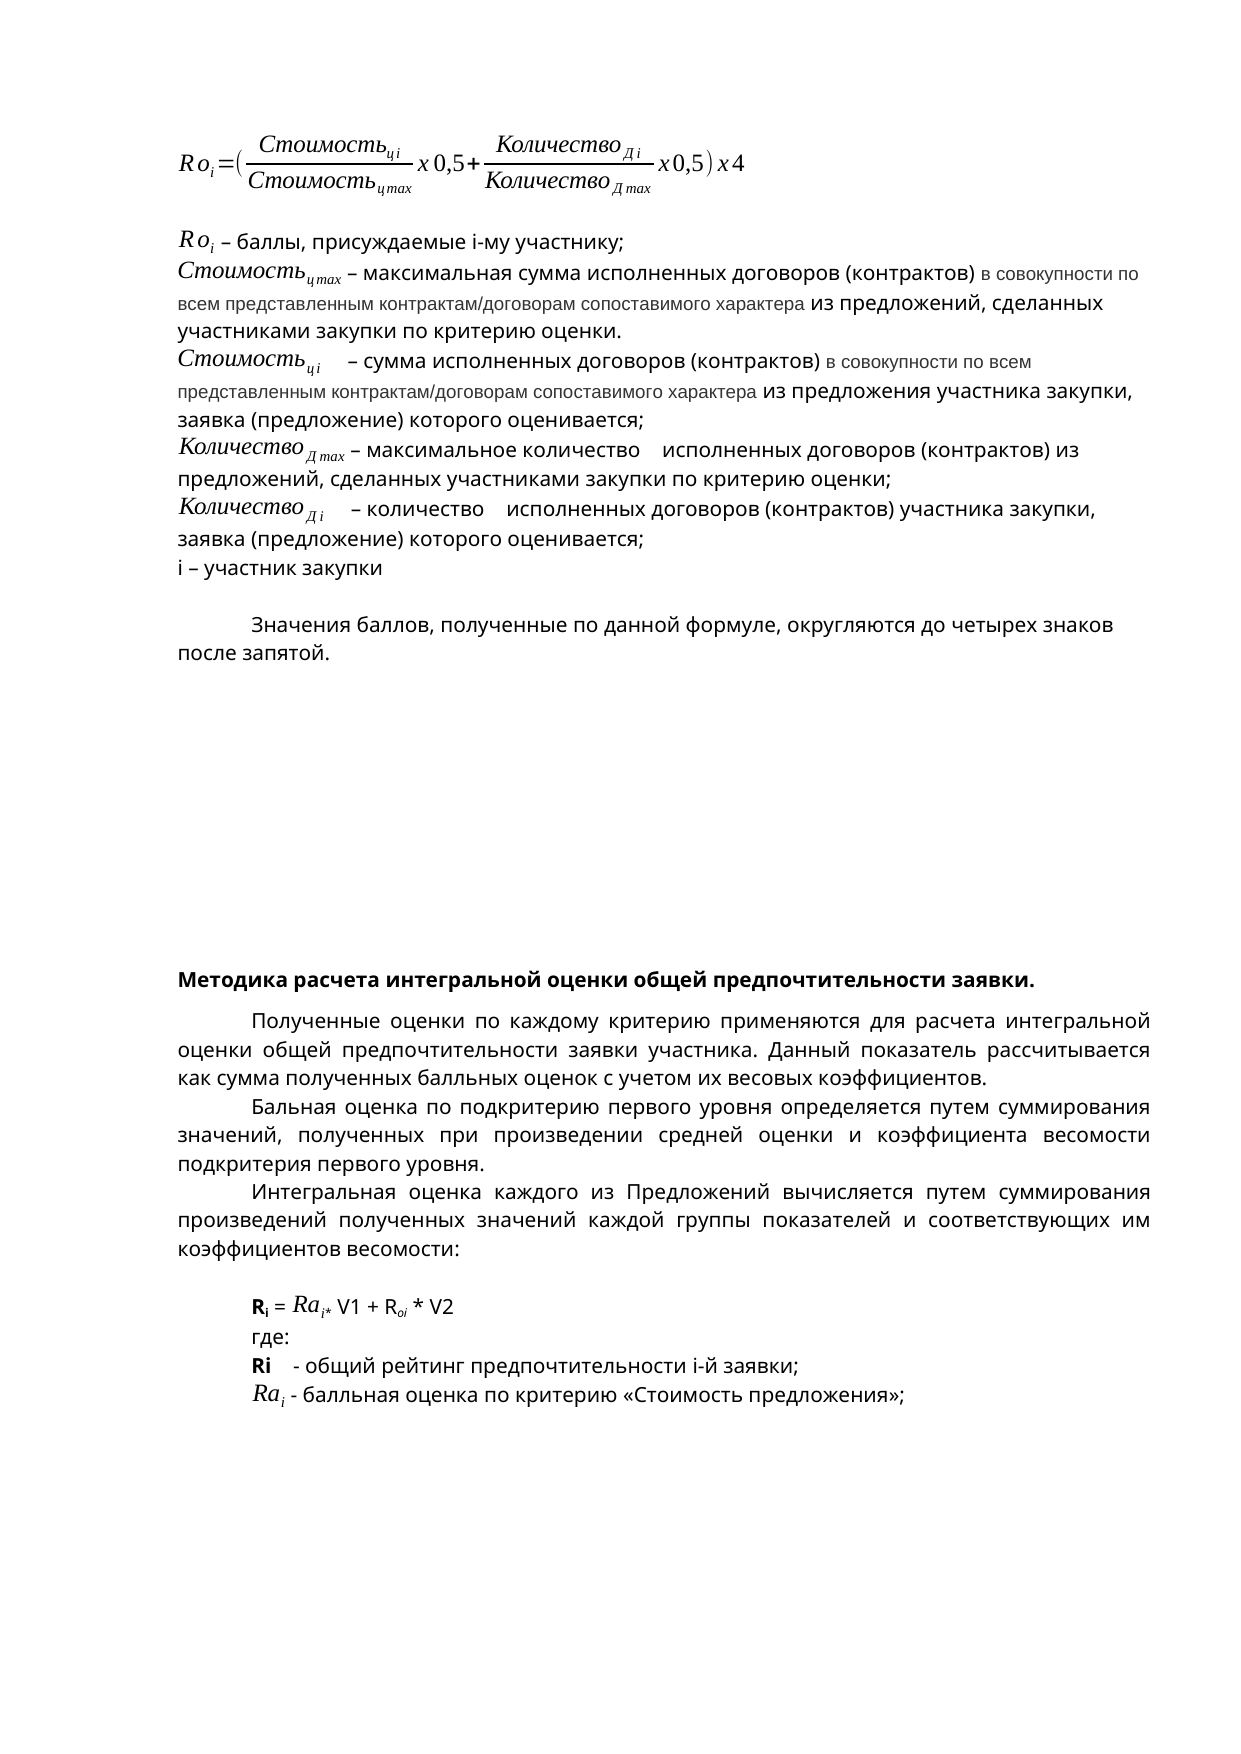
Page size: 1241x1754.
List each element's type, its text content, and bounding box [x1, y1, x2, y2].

text i – участник закупки [177, 553, 1152, 581]
text Методика расчета интегральной оценки общей предпочтительности заявки. [177, 966, 1152, 994]
text Значения баллов, полученные по данной формуле, округляются до четырех знаков после запятой. [177, 610, 1152, 667]
text Бальная оценка по подкритерию первого уровня определяется путем суммирования значений, полученных при произведении средней оценки и коэффициента весомости подкритерия первого уровня. [177, 1092, 1152, 1177]
text – количество исполненных договоров (контрактов) участника закупки, заявка (предложение) которого оценивается; [177, 493, 1152, 553]
text – сумма исполненных договоров (контрактов) в совокупности по всем представленным контрактам/договорам сопоставимого характера из предложения участника закупки, заявка (предложение) которого оценивается; [177, 345, 1152, 433]
text - балльная оценка по критерию «Стоимость предложения»; [177, 1379, 1152, 1411]
text Полученные оценки по каждому критерию применяются для расчета интегральной оценки общей предпочтительности заявки участника. Данный показатель рассчитывается как сумма полученных балльных оценок с учетом их весовых коэффициентов. [177, 1007, 1152, 1092]
text Ri - общий рейтинг предпочтительности i-й заявки; [177, 1351, 1152, 1379]
text Ri = * V1 + Roi * V2 [177, 1291, 1152, 1322]
text Интегральная оценка каждого из Предложений вычисляется путем суммирования произведений полученных значений каждой группы показателей и соответствующих им коэффициентов весомости: [177, 1177, 1152, 1262]
text – баллы, присуждаемые i-му участнику; [177, 225, 1152, 257]
text – максимальное количество исполненных договоров (контрактов) из предложений, сделанных участниками закупки по критерию оценки; [177, 433, 1152, 493]
text где: [177, 1322, 1152, 1351]
text – максимальная сумма исполненных договоров (контрактов) в совокупности по всем представленным контрактам/договорам сопоставимого характера из предложений, сделанных участниками закупки по критерию оценки. [177, 257, 1152, 345]
